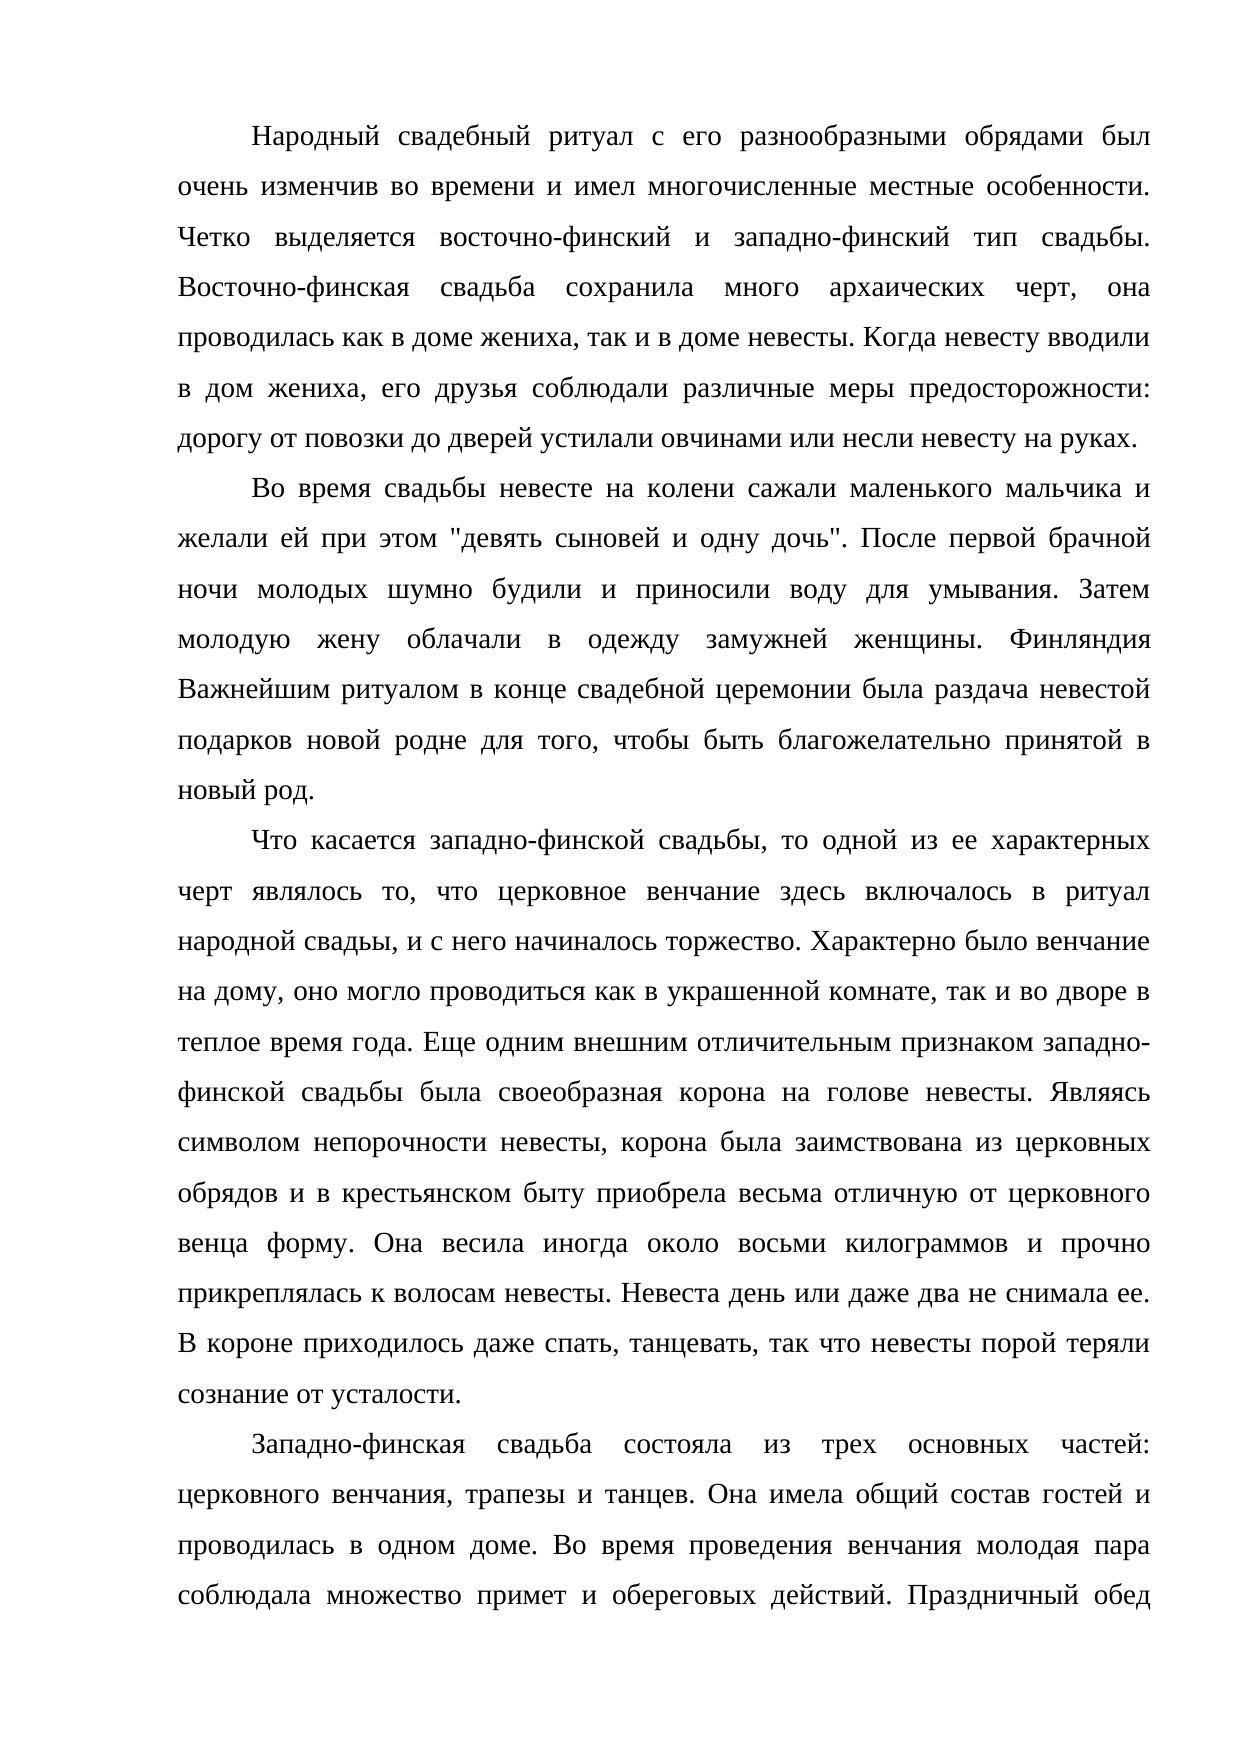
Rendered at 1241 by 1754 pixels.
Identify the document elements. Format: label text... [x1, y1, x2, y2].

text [177, 1426, 1152, 1611]
text Народный свадебный ритуал с его разнообразными обрядами был очень изменчив во времени и имел многочисленные местные особенности. Четко выделяется восточно-финский и западно-финский тип свадьбы. Восточно-финская свадьба сохранила много архаических черт, она проводилась как в доме жениха, так и в доме невесты. Когда невесту вводили в дом жениха, его друзья соблюдали различные меры предосторожности: дорогу от повозки до дверей устилали овчинами или несли невесту на руках. [177, 118, 1152, 453]
text Что касается западно-финской свадьбы, то одной из ее характерных черт являлось то, что церковное венчание здесь включалось в ритуал народной свадьы, и с него начиналось торжество. Характерно было венчание на дому, оно могло проводиться как в украшенной комнате, так и во дворе в теплое время года. Еще одним внешним отличительным признаком западно-финской свадьбы была своеобразная корона на голове невесты. Являясь символом непорочности невесты, корона была заимствована из церковных обрядов и в крестьянском быту приобрела весьма отличную от церковного венца форму. Она весила иногда около восьми килограммов и прочно прикреплялась к волосам невесты. Невеста день или даже два не снимала ее. В короне приходилось даже спать, танцевать, так что невесты порой теряли сознание от усталости. [177, 822, 1152, 1409]
text Во время свадьбы невесте на колени сажали маленького мальчика и желали ей при этом "девять сыновей и одну дочь". После первой брачной ночи молодых шумно будили и приносили воду для умывания. Затем молодую жену облачали в одежду замужней женщины. Финляндия Важнейшим ритуалом в конце свадебной церемонии была раздача невестой подарков новой родне для того, чтобы быть благожелательно принятой в новый род. [177, 470, 1152, 806]
